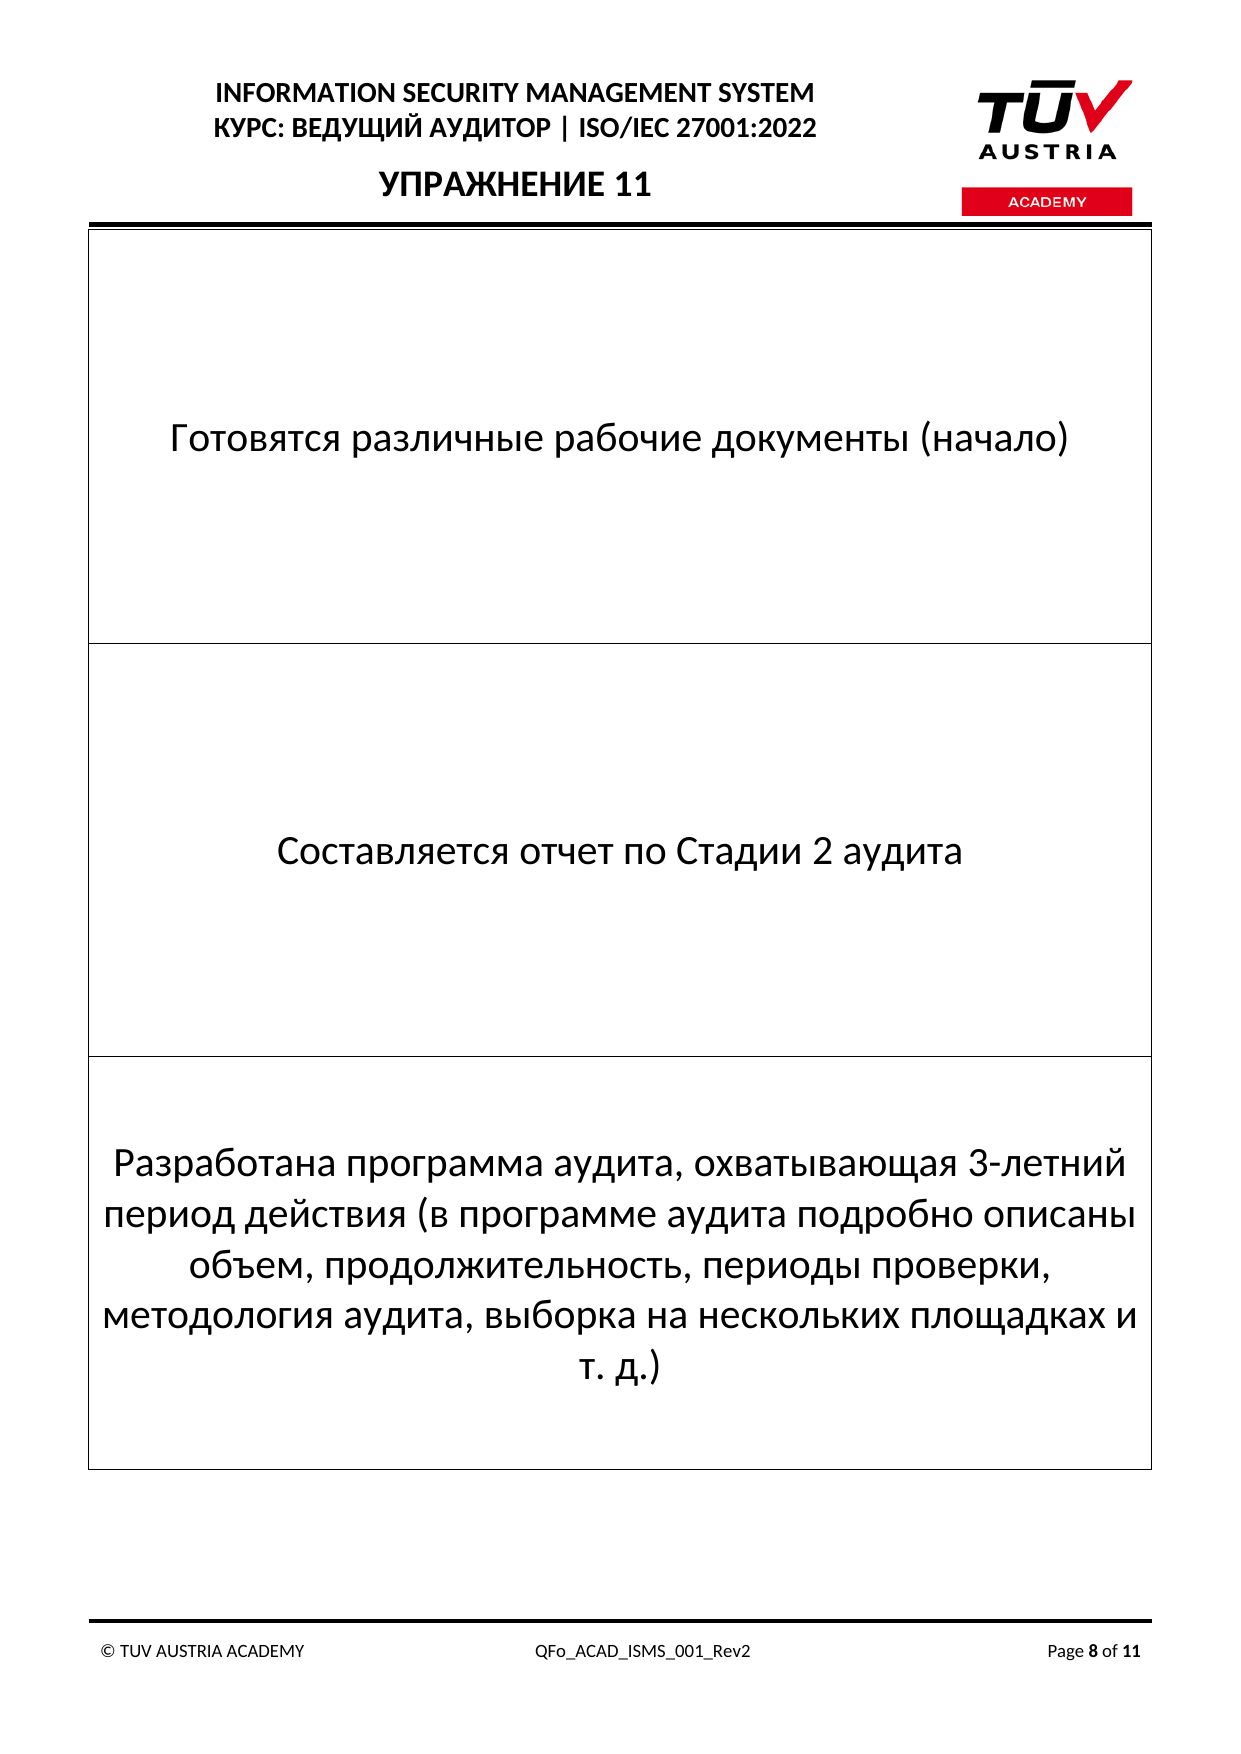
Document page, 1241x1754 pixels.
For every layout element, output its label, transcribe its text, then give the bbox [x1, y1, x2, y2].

table_cell Составляется отчет по Стадии 2 аудита [89, 644, 1151, 1056]
table_cell Готовятся различные рабочие документы (начало) [89, 230, 1151, 642]
picture [961, 80, 1133, 216]
table_cell Разработана программа аудита, охватывающая 3-летний период действия (в программе аудита подробно описаны объем, продолжительность, периоды проверки, методология аудита, выборка на нескольких площадках и т. д.) [89, 1057, 1151, 1469]
